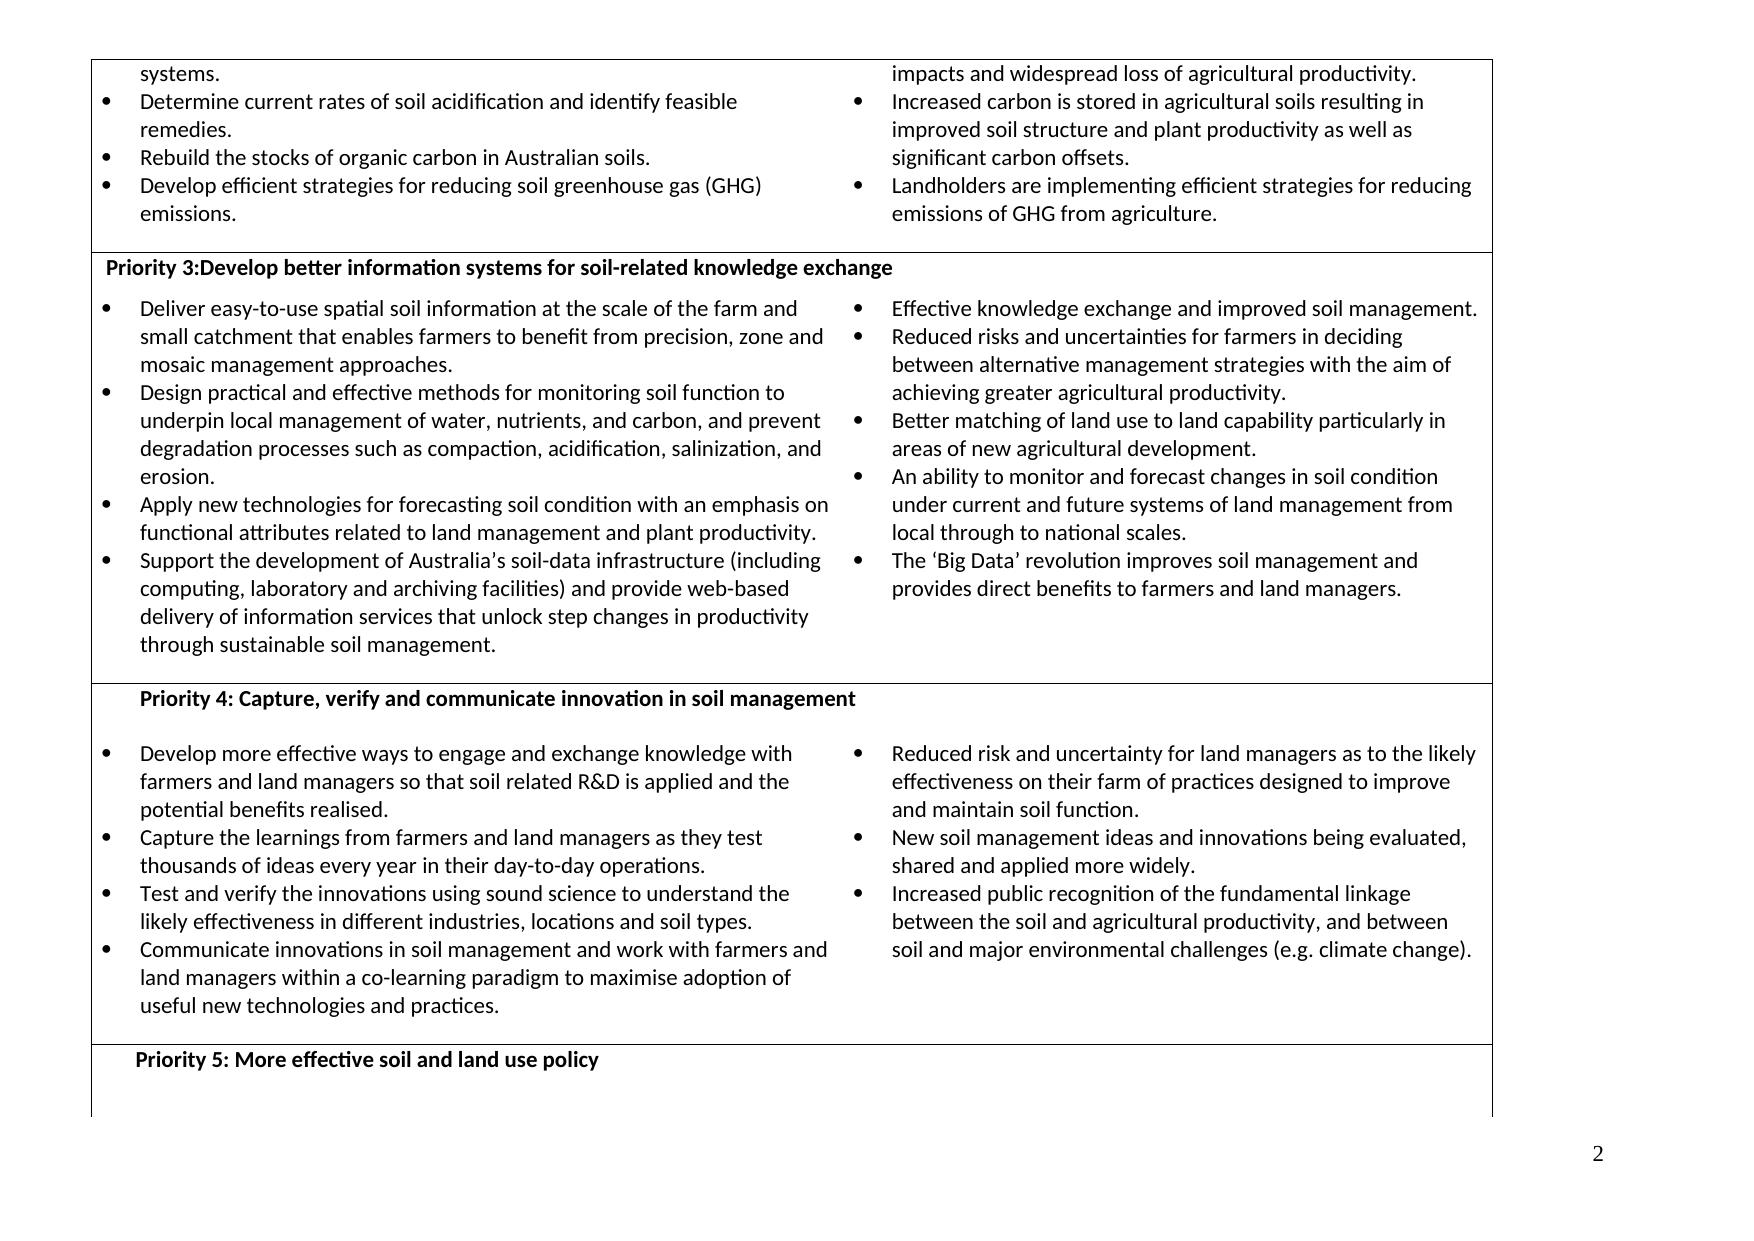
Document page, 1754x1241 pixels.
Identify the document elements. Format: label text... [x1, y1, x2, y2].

table_cell Deliver easy-to-use spatial soil information at the scale of the farm and small catchment that enables farmers to benefit from precision, zone and mosaic management approaches. Design practical and effective methods for monitoring soil function to underpin local management of water, nutrients, and carbon, and prevent degradation processes such as compaction, acidification, salinization, and erosion. Apply new technologies for forecasting soil condition with an emphasis on functional attributes related to land management and plant productivity. Support the development of Australia’s soil-data infrastructure (including computing, laboratory and archiving facilities) and provide web-based delivery of information services that unlock step changes in productivity through sustainable soil management. [92, 294, 843, 683]
table_cell Reduced risk and uncertainty for land managers as to the likely effectiveness on their farm of practices designed to improve and maintain soil function. New soil management ideas and innovations being evaluated, shared and applied more widely. Increased public recognition of the fundamental linkage between the soil and agricultural productivity, and between soil and major environmental challenges (e.g. climate change). [843, 739, 1492, 1044]
table_cell Priority 5: More effective soil and land use policy [92, 1045, 1492, 1117]
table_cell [92, 60, 843, 252]
table_cell Priority 3:Develop better information systems for soil-related knowledge exchange [92, 253, 1492, 294]
table_cell Priority 4: Capture, verify and communicate innovation in soil management [92, 684, 1492, 739]
table_cell Develop more effective ways to engage and exchange knowledge with farmers and land managers so that soil related R&D is applied and the potential benefits realised. Capture the learnings from farmers and land managers as they test thousands of ideas every year in their day-to-day operations. Test and verify the innovations using sound science to understand the likely effectiveness in different industries, locations and soil types. Communicate innovations in soil management and work with farmers and land managers within a co-learning paradigm to maximise adoption of useful new technologies and practices. [92, 739, 843, 1044]
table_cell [843, 60, 1492, 252]
table_cell Effective knowledge exchange and improved soil management. Reduced risks and uncertainties for farmers in deciding between alternative management strategies with the aim of achieving greater agricultural productivity. Better matching of land use to land capability particularly in areas of new agricultural development. An ability to monitor and forecast changes in soil condition under current and future systems of land management from local through to national scales. The ‘Big Data’ revolution improves soil management and provides direct benefits to farmers and land managers. [843, 294, 1492, 683]
